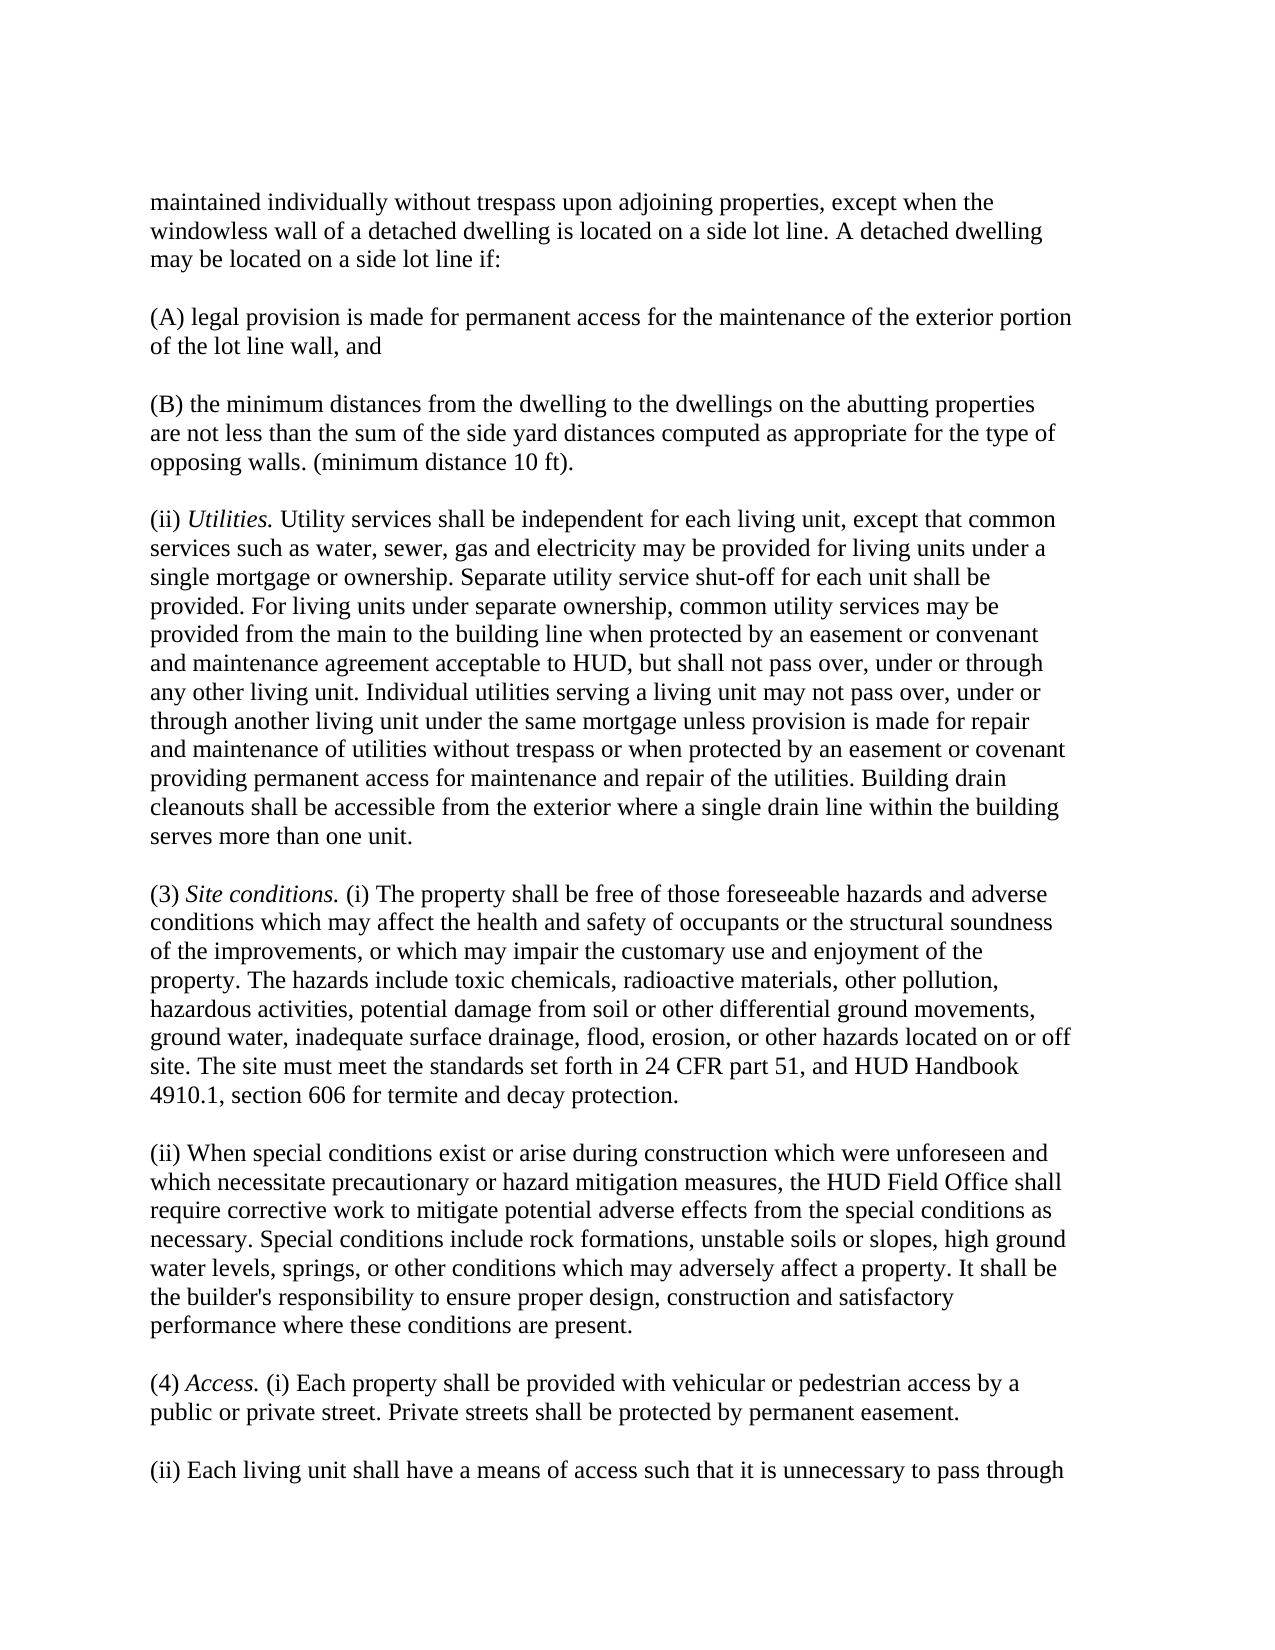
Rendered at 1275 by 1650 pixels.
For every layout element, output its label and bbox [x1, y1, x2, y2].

table_header [142, 150, 1080, 1491]
